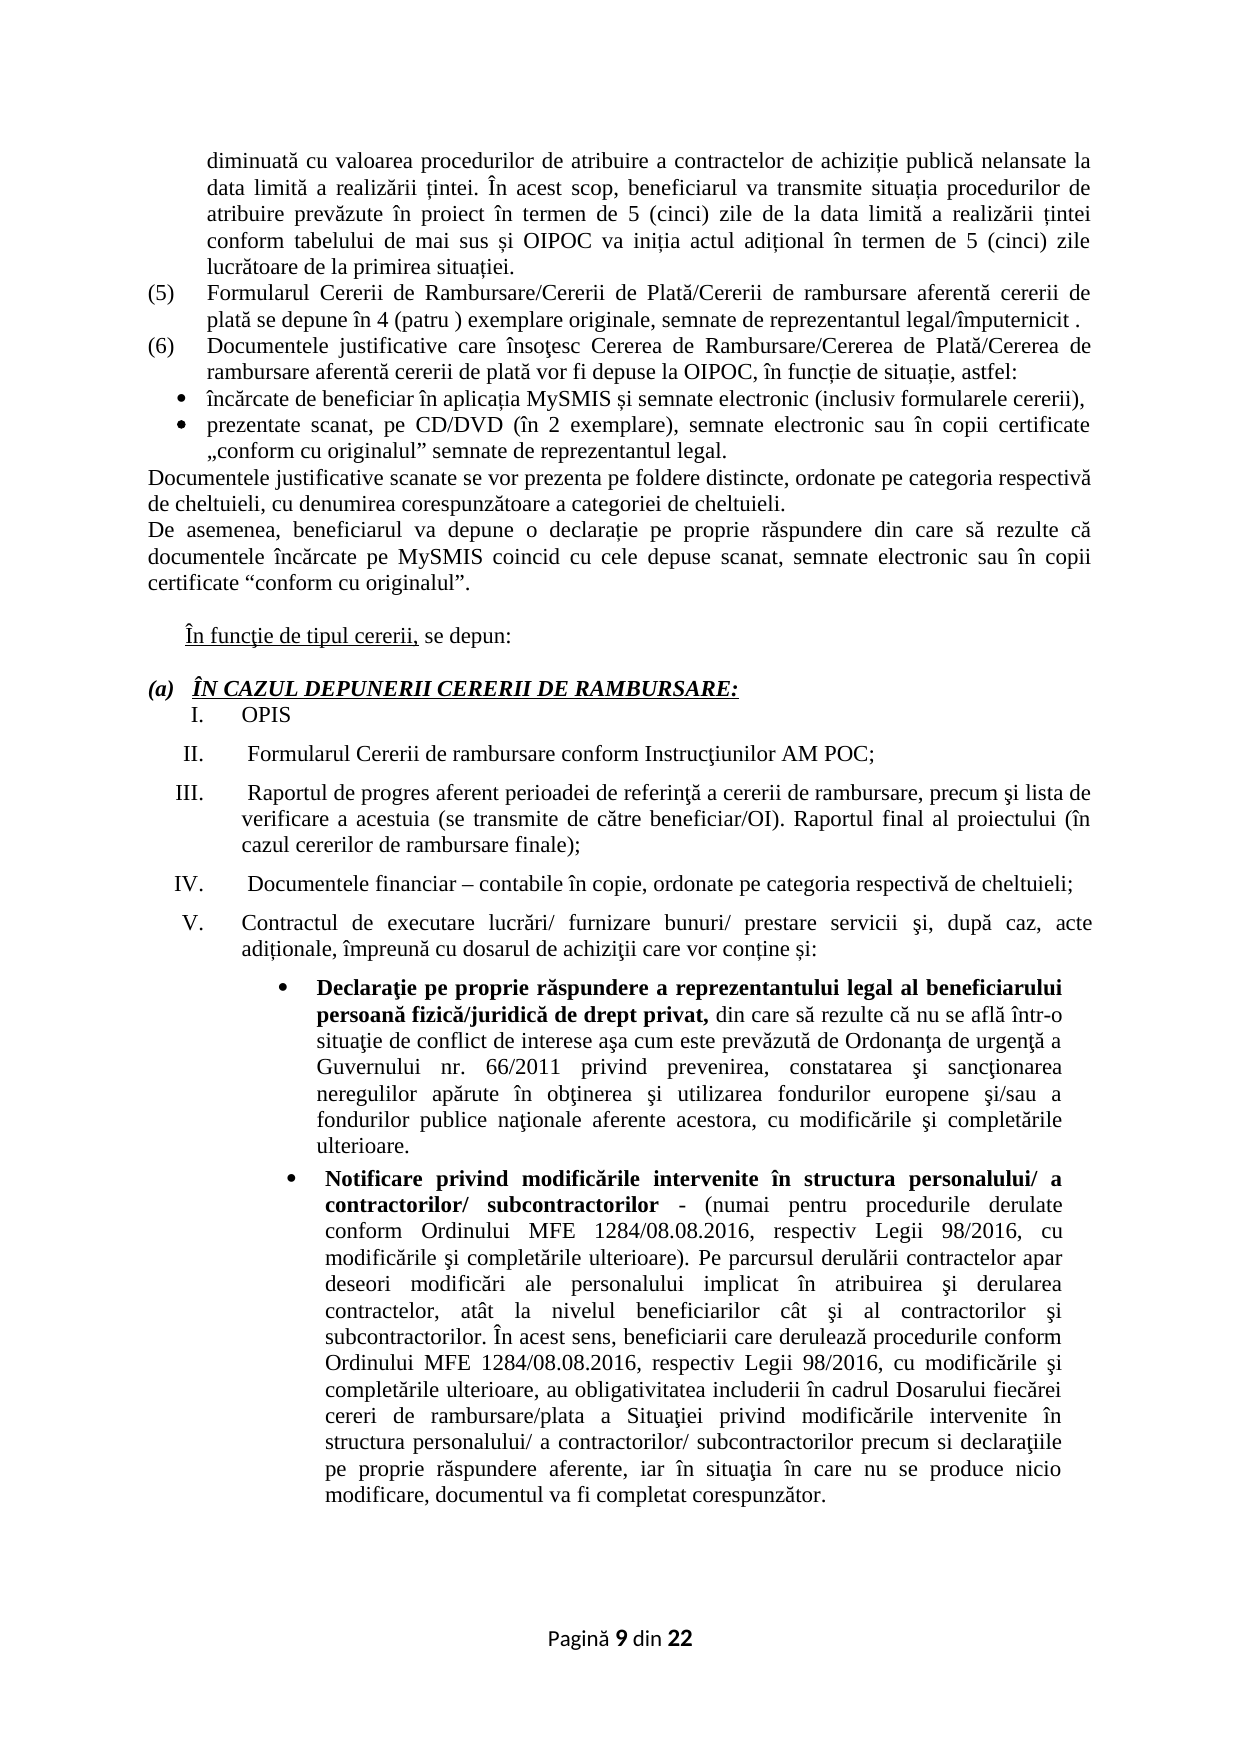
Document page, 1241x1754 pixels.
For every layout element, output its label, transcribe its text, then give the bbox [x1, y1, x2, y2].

list Formularul Cererii de rambursare conform Instrucţiunilor AM POC; [204, 740, 1093, 766]
list Declaraţie pe proprie răspundere a reprezentantului legal al beneficiarului persoană fizică/juridică de drept privat, din care să rezulte că nu se află într-o situaţie de conflict de interese aşa cum este prevăzută de Ordonanţa de urgenţă a Guvernului nr. 66/2011 privind prevenirea, constatarea şi sancţionarea neregulilor apărute în obţinerea şi utilizarea fondurilor europene şi/sau a fondurilor publice naţionale aferente acestora, cu modificările şi completările ulterioare. [279, 974, 1063, 1159]
list Raportul de progres aferent perioadei de referinţă a cererii de rambursare, precum şi lista de verificare a acestuia (se transmite de către beneficiar/OI). Raportul final al proiectului (în cazul cererilor de rambursare finale); [204, 779, 1093, 858]
text Documentele justificative scanate se vor prezenta pe foldere distincte, ordonate pe categoria respectivă de cheltuieli, cu denumirea corespunzătoare a categoriei de cheltuieli. [148, 464, 1093, 517]
list Formularul Cererii de Rambursare/Cererii de Plată/Cererii de rambursare aferentă cererii de plată se depune în 4 (patru ) exemplare originale, semnate de reprezentantul legal/împuternicit . [148, 279, 1093, 332]
list ÎN CAZUL DEPUNERII CERERII DE RAMBURSARE: [148, 675, 1093, 701]
list Documentele justificative care însoţesc Cererea de Rambursare/Cererea de Plată/Cererea de rambursare aferentă cererii de plată vor fi depuse la OIPOC, în funcție de situație, astfel: [148, 332, 1093, 385]
list Notificare privind modificările intervenite în structura personalului/ a contractorilor/ subcontractorilor - (numai pentru procedurile derulate conform Ordinului MFE 1284/08.08.2016, respectiv Legii 98/2016, cu modificările şi completările ulterioare). Pe parcursul derulării contractelor apar deseori modificări ale personalului implicat în atribuirea şi derularea contractelor, atât la nivelul beneficiarilor cât şi al contractorilor şi subcontractorilor. În acest sens, beneficiarii care derulează procedurile conform Ordinului MFE 1284/08.08.2016, respectiv Legii 98/2016, cu modificările şi completările ulterioare, au obligativitatea includerii în cadrul Dosarului fiecărei cereri de rambursare/plata a Situaţiei privind modificările intervenite în structura personalului/ a contractorilor/ subcontractorilor precum si declaraţiile pe proprie răspundere aferente, iar în situaţia în care nu se produce nicio modificare, documentul va fi completat corespunzător. [287, 1165, 1063, 1507]
list prezentate scanat, pe CD/DVD (în 2 exemplare), semnate electronic sau în copii certificate „conform cu originalul” semnate de reprezentantul legal. [177, 411, 1093, 464]
list OPIS [204, 701, 1093, 727]
text În funcţie de tipul cererii, se depun: [185, 622, 1093, 648]
list Documentele financiar – contabile în copie, ordonate pe categoria respectivă de cheltuieli; [204, 870, 1093, 897]
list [148, 148, 1093, 279]
text De asemenea, beneficiarul va depune o declarație pe proprie răspundere din care să rezulte că documentele încărcate pe MySMIS coincid cu cele depuse scanat, semnate electronic sau în copii certificate “conform cu originalul”. [148, 517, 1093, 596]
list Contractul de executare lucrări/ furnizare bunuri/ prestare servicii şi, după caz, acte adiționale, împreună cu dosarul de achiziţii care vor conține și: [204, 909, 1093, 962]
list încărcate de beneficiar în aplicația MySMIS și semnate electronic (inclusiv formularele cererii), [177, 385, 1093, 411]
